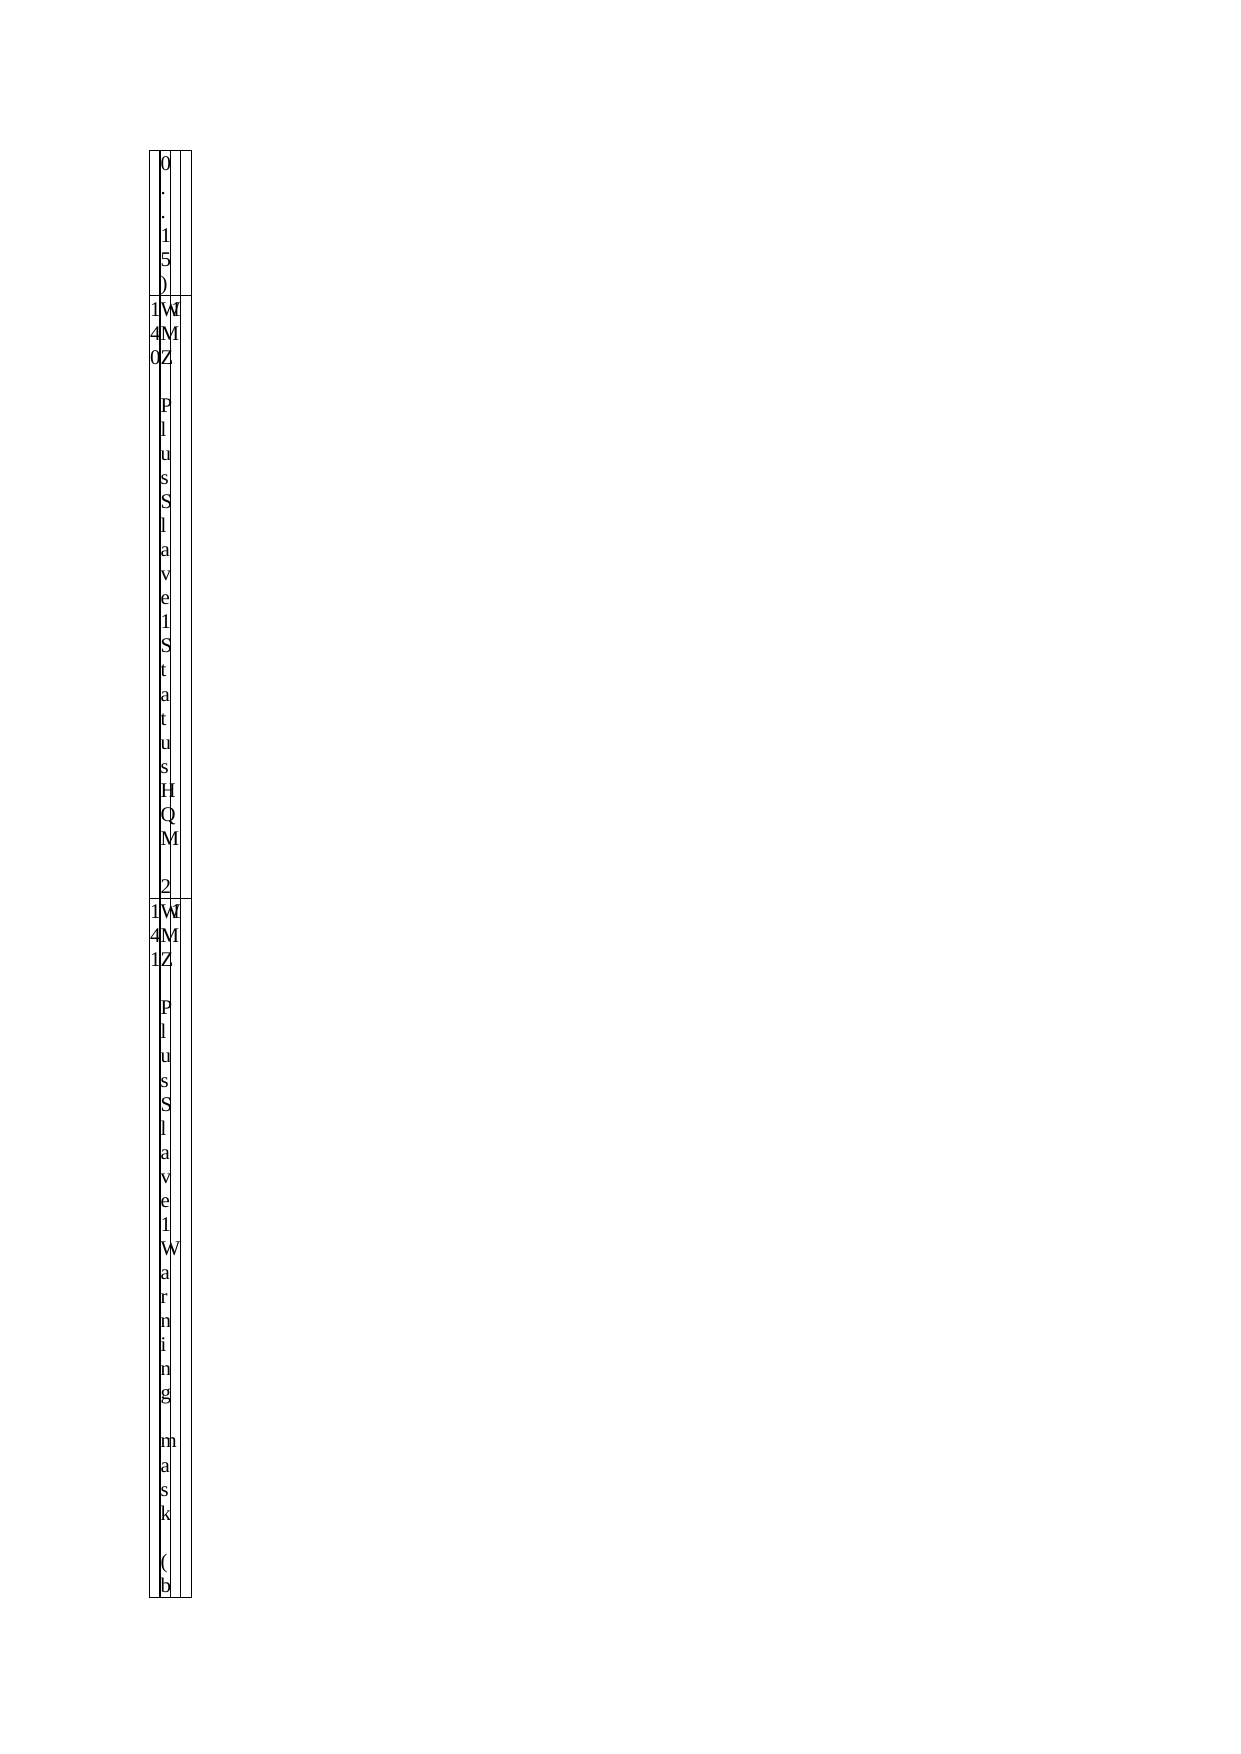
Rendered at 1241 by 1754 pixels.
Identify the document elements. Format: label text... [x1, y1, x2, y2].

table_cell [161, 1110, 170, 1398]
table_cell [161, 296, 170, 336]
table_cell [161, 165, 170, 265]
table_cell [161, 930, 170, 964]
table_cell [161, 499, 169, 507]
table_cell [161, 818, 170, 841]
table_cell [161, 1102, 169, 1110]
table_cell [181, 296, 191, 898]
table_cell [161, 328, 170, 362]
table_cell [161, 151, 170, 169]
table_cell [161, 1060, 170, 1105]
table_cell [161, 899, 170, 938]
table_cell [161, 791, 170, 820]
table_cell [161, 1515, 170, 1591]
table_cell [181, 899, 191, 1597]
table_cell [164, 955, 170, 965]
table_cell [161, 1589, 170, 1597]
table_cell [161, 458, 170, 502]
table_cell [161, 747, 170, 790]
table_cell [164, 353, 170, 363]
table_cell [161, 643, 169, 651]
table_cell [161, 1398, 170, 1519]
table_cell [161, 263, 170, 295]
